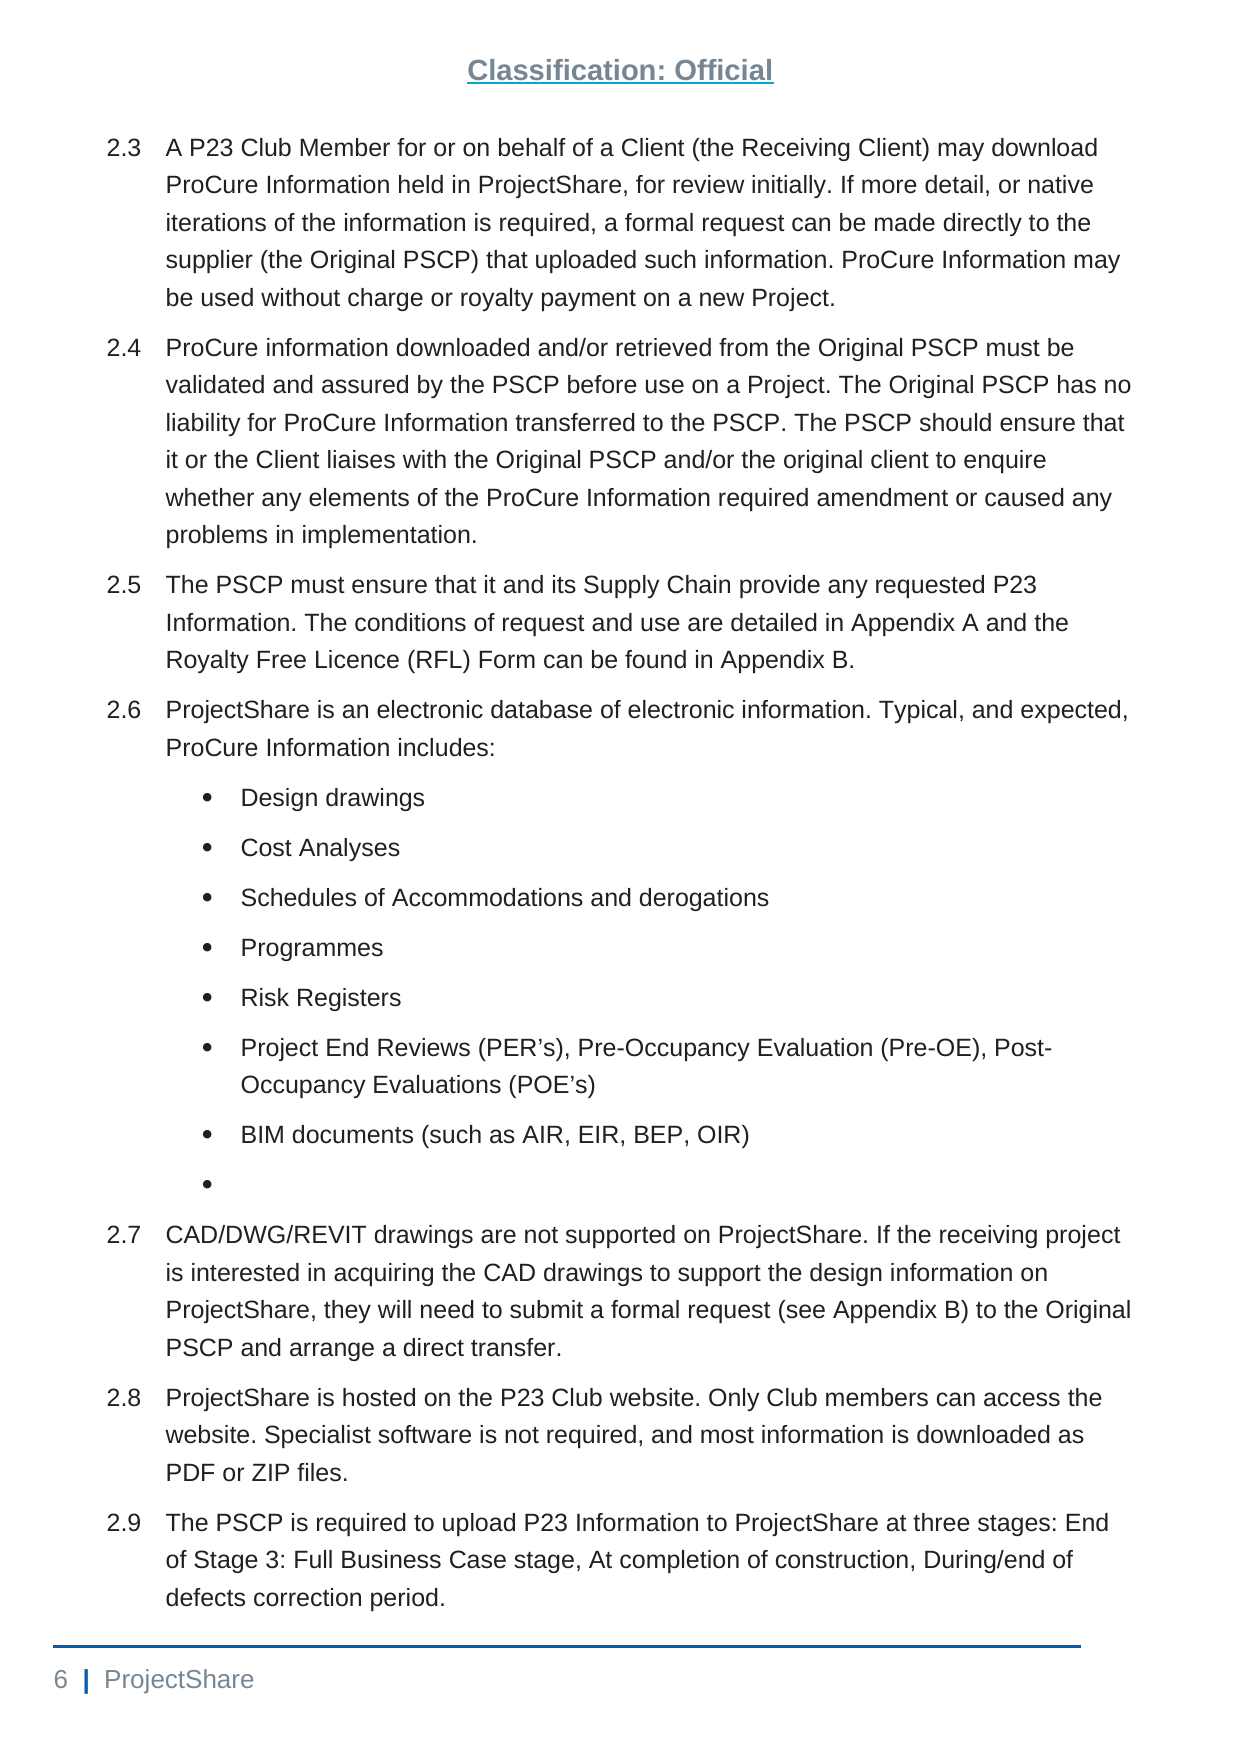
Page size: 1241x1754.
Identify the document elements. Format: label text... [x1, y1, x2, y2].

list Risk Registers [203, 974, 1134, 1012]
list Schedules of Accommodations and derogations [203, 874, 1134, 912]
list The PSCP must ensure that it and its Supply Chain provide any requested P23 Information. The conditions of request and use are detailed in Appendix A and the Royalty Free Licence (RFL) Form can be found in Appendix B. [106, 562, 1134, 674]
list Project End Reviews (PER’s), Pre-Occupancy Evaluation (Pre-OE), Post-Occupancy Evaluations (POE’s) [203, 1024, 1134, 1099]
list The PSCP is required to upload P23 Information to ProjectShare at three stages: End of Stage 3: Full Business Case stage, At completion of construction, During/end of defects correction period. [106, 1499, 1134, 1612]
list Design drawings [203, 774, 1134, 812]
list BIM documents (such as AIR, EIR, BEP, OIR) [203, 1112, 1134, 1149]
list CAD/DWG/REVIT drawings are not supported on ProjectShare. If the receiving project is interested in acquiring the CAD drawings to support the design information on ProjectShare, they will need to submit a formal request (see Appendix B) to the Original PSCP and arrange a direct transfer. [106, 1212, 1134, 1362]
list ProCure information downloaded and/or retrieved from the Original PSCP must be validated and assured by the PSCP before use on a Project. The Original PSCP has no liability for ProCure Information transferred to the PSCP. The PSCP should ensure that it or the Client liaises with the Original PSCP and/or the original client to enquire whether any elements of the ProCure Information required amendment or caused any problems in implementation. [106, 324, 1134, 549]
list ProjectShare is hosted on the P23 Club website. Only Club members can access the website. Specialist software is not required, and most information is downloaded as PDF or ZIP files. [106, 1374, 1134, 1487]
list Cost Analyses [203, 824, 1134, 862]
list ProjectShare is an electronic database of electronic information. Typical, and expected, ProCure Information includes: [106, 687, 1134, 762]
list Programmes [203, 924, 1134, 962]
list A P23 Club Member for or on behalf of a Client (the Receiving Client) may download ProCure Information held in ProjectShare, for review initially. If more detail, or native iterations of the information is required, a formal request can be made directly to the supplier (the Original PSCP) that uploaded such information. ProCure Information may be used without charge or royalty payment on a new Project. [106, 124, 1134, 312]
